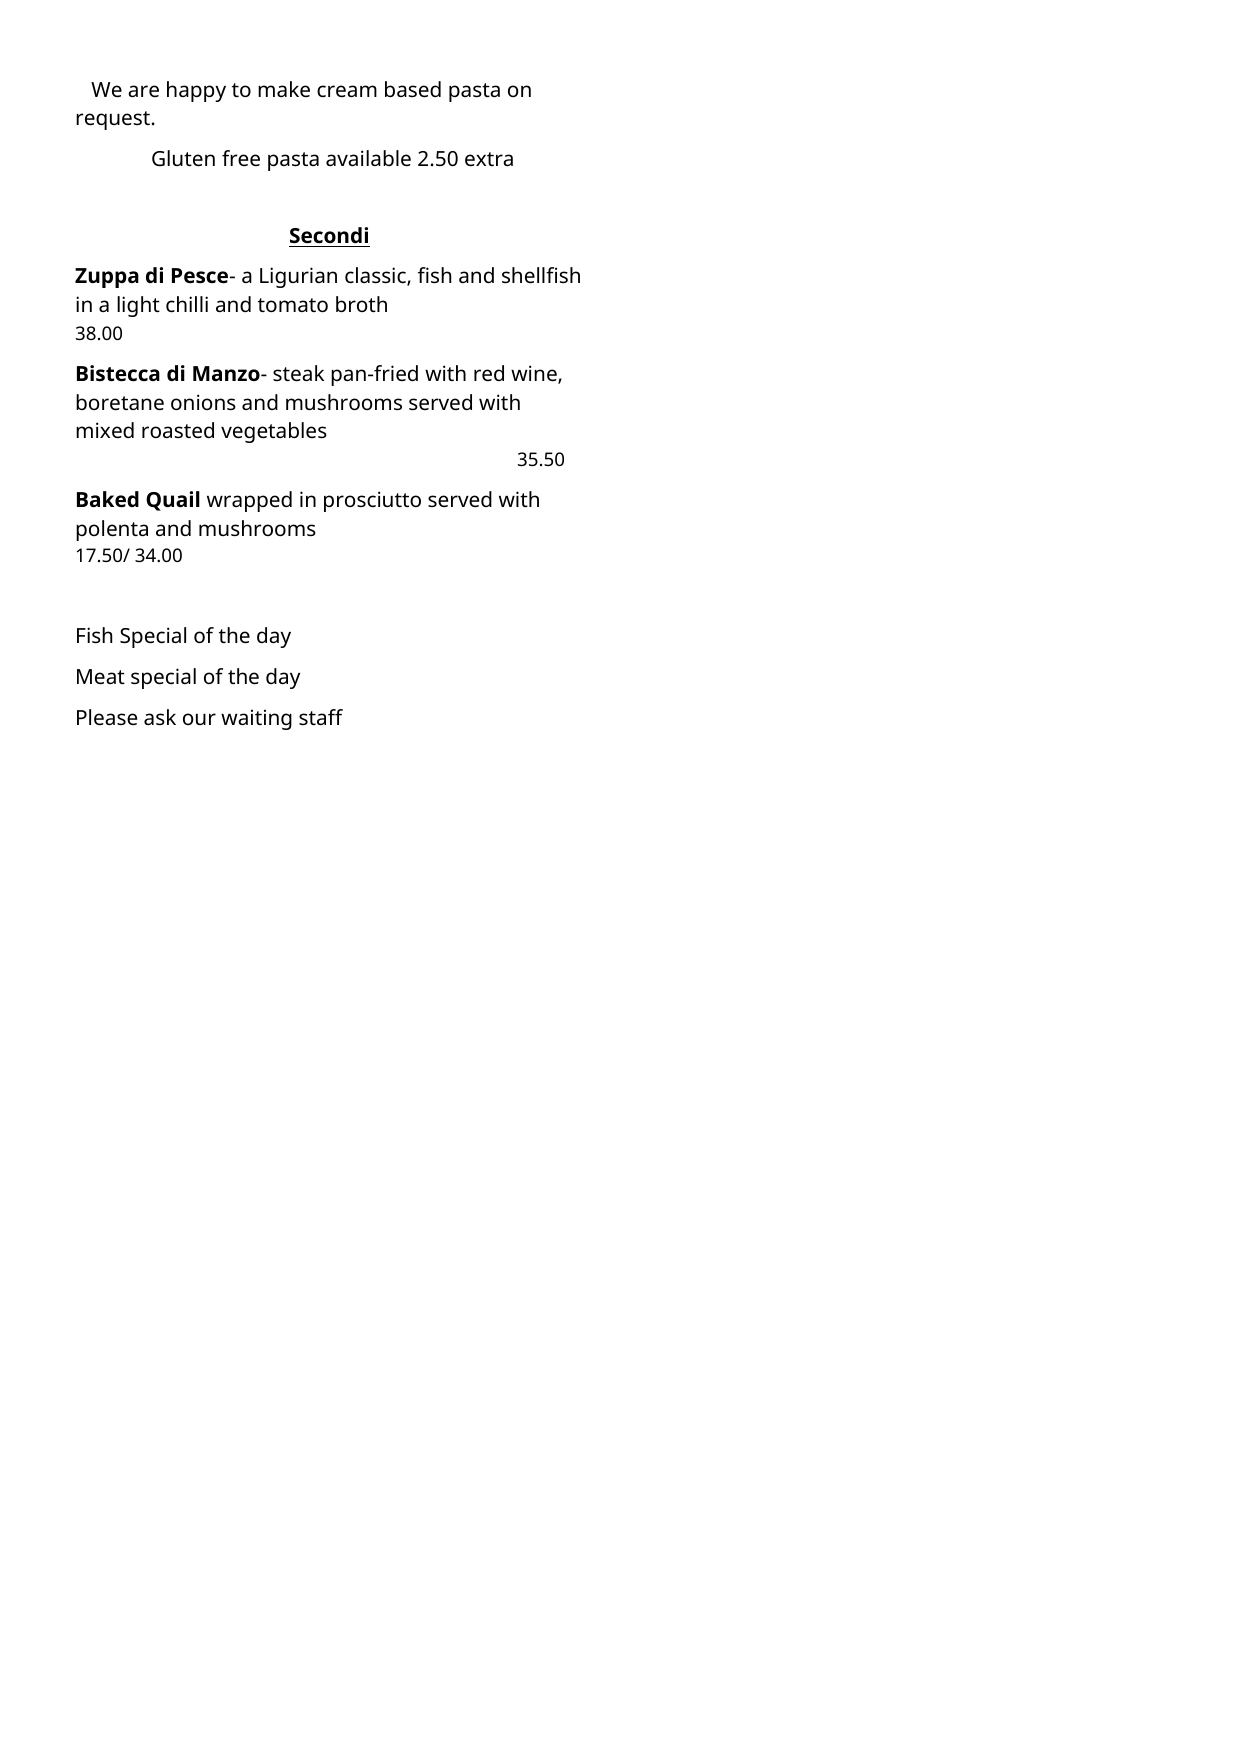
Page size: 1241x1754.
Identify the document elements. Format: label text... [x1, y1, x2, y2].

text Baked Quail wrapped in prosciutto served with polenta and mushrooms 17.50/ 34.00 [75, 485, 583, 568]
text We are happy to make cream based pasta on request. [75, 75, 583, 132]
text Bistecca di Manzo- steak pan-fried with red wine, boretane onions and mushrooms served with mixed roasted vegetables 35.50 [75, 359, 583, 473]
text Meat special of the day [75, 662, 583, 691]
text Gluten free pasta available 2.50 extra [75, 144, 583, 173]
text Fish Special of the day [75, 621, 583, 650]
text Please ask our waiting staff [75, 703, 583, 732]
text Zuppa di Pesce- a Ligurian classic, fish and shellfish in a light chilli and tomato broth 38.00 [75, 261, 583, 347]
subtitle Secondi [75, 223, 583, 249]
